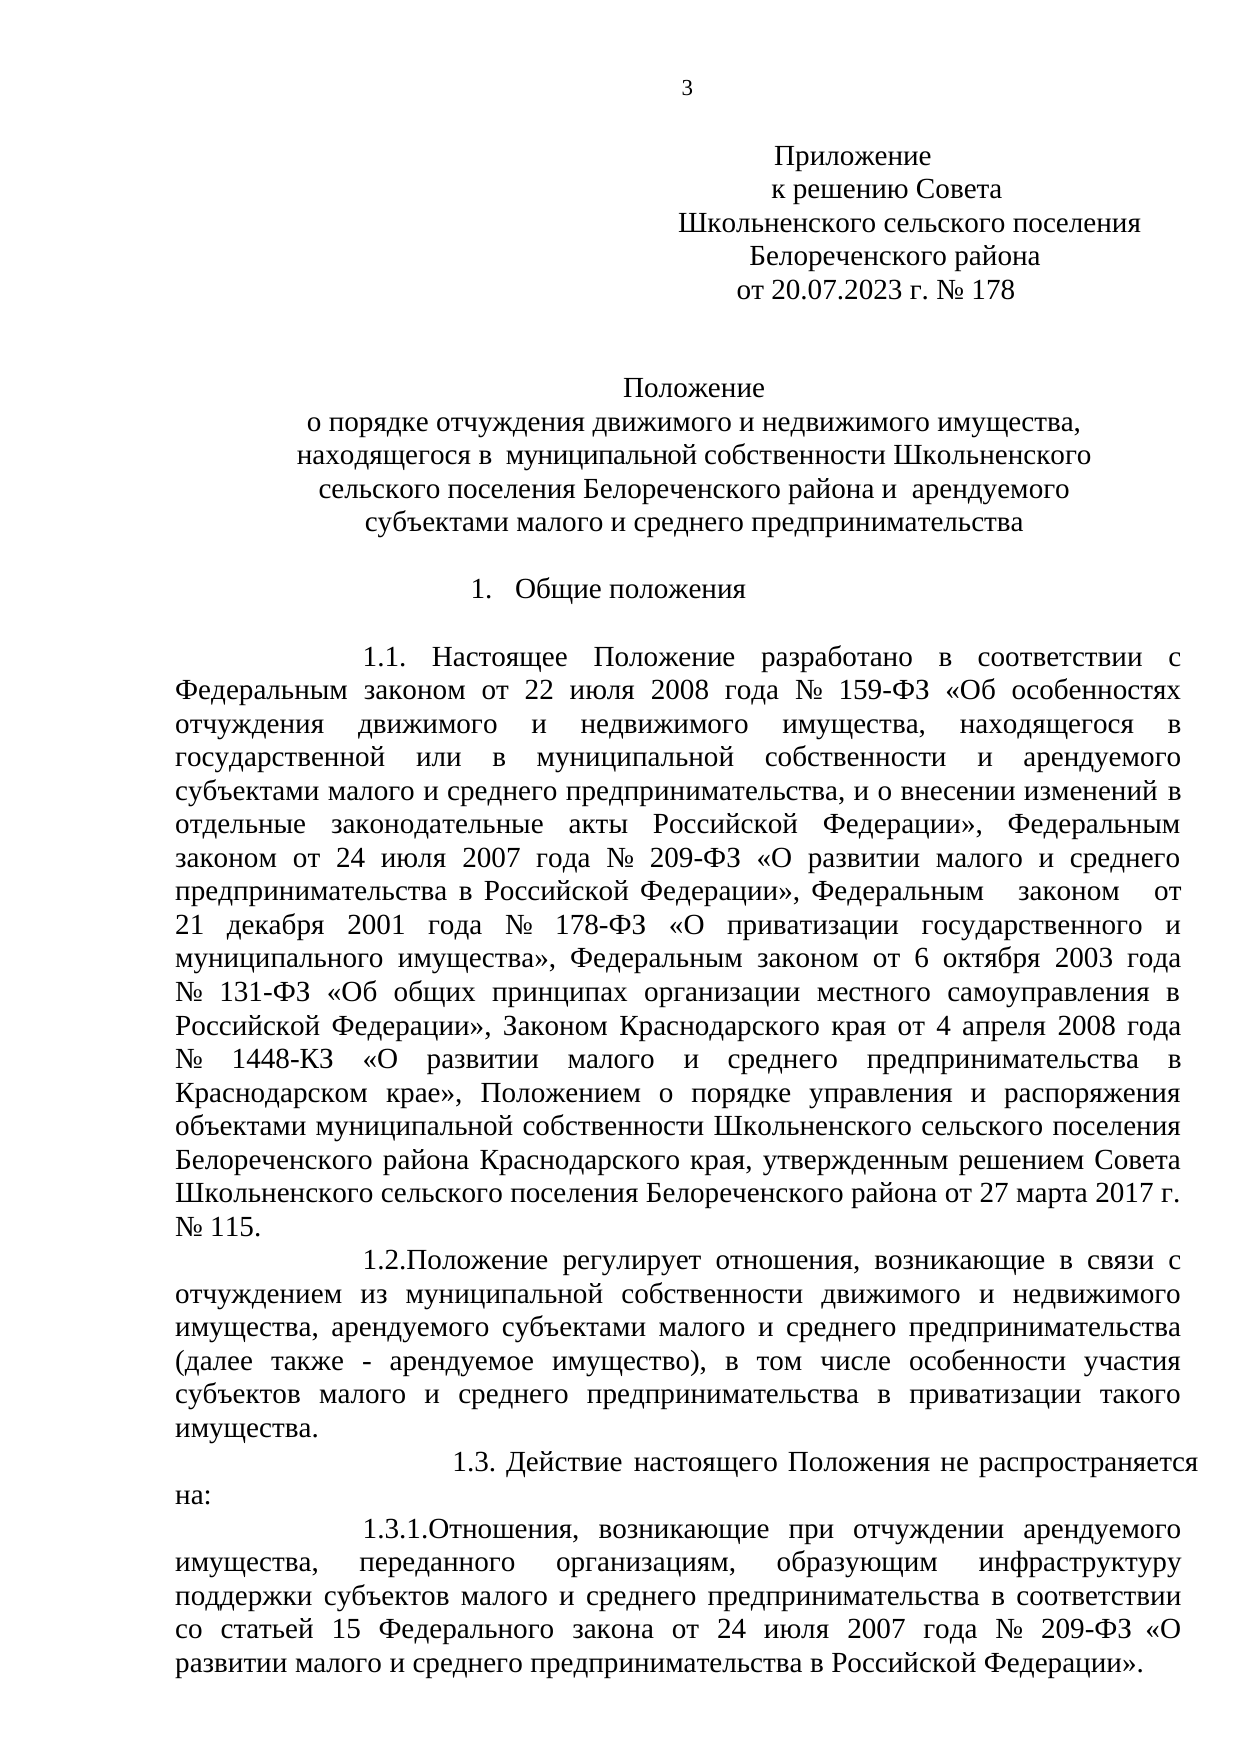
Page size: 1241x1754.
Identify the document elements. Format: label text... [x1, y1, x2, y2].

list 1.2.Положение регулирует отношения, возникающие в связи с отчуждением из муниципальной собственности движимого и недвижимого имущества, арендуемого субъектами малого и среднего предпринимательства (далее также - арендуемое имущество), в том числе особенности участия субъектов малого и среднего предпринимательства в приватизации такого имущества. [175, 1242, 1181, 1444]
text от 20.07.2023 г. № 178 [175, 272, 1198, 306]
list 1.3. Действие настоящего Положения не распространяется на: [175, 1444, 1198, 1511]
list Общие положения [470, 572, 1198, 605]
text к решению Совета [175, 171, 1198, 205]
list 1.3.1.Отношения, возникающие при отчуждении арендуемого имущества, переданного организациям, образующим инфраструктуру поддержки субъектов малого и среднего предпринимательства в соответствии со статьей 15 Федерального закона от 24 июля 2007 года № 209-ФЗ «О развитии малого и среднего предпринимательства в Российской Федерации». [175, 1511, 1181, 1678]
text Приложение [175, 138, 1198, 171]
text Положение [341, 370, 1047, 404]
text о порядке отчуждения движимого и недвижимого имущества, находящегося в муниципальной собственности Школьненского сельского поселения Белореченского района и арендуемого субъектами малого и среднего предпринимательства [274, 404, 1114, 538]
list 1.1. Настоящее Положение разработано в соответствии с Федеральным законом от 22 июля 2008 года № 159-ФЗ «Об особенностях отчуждения движимого и недвижимого имущества, находящегося в государственной или в муниципальной собственности и арендуемого субъектами малого и среднего предпринимательства, и о внесении изменений в отдельные законодательные акты Российской Федерации», Федеральным законом от 24 июля 2007 года № 209-ФЗ «О развитии малого и среднего предпринимательства в Российской Федерации», Федеральным законом от 21 декабря 2001 года № 178-ФЗ «О приватизации государственного и муниципального имущества», Федеральным законом от 6 октября 2003 года № 131-ФЗ «Об общих принципах организации местного самоуправления в Российской Федерации», Законом Краснодарского края от 4 апреля 2008 года № 1448-КЗ «О развитии малого и среднего предпринимательства в Краснодарском крае», Положением о порядке управления и распоряжения объектами муниципальной собственности Школьненского сельского поселения Белореченского района Краснодарского края, утвержденным решением Совета Школьненского сельского поселения Белореченского района от 27 марта 2017 г. № 115. [175, 639, 1181, 1242]
text Школьненского сельского поселения [175, 205, 1198, 238]
text Белореченского района [175, 238, 1198, 272]
